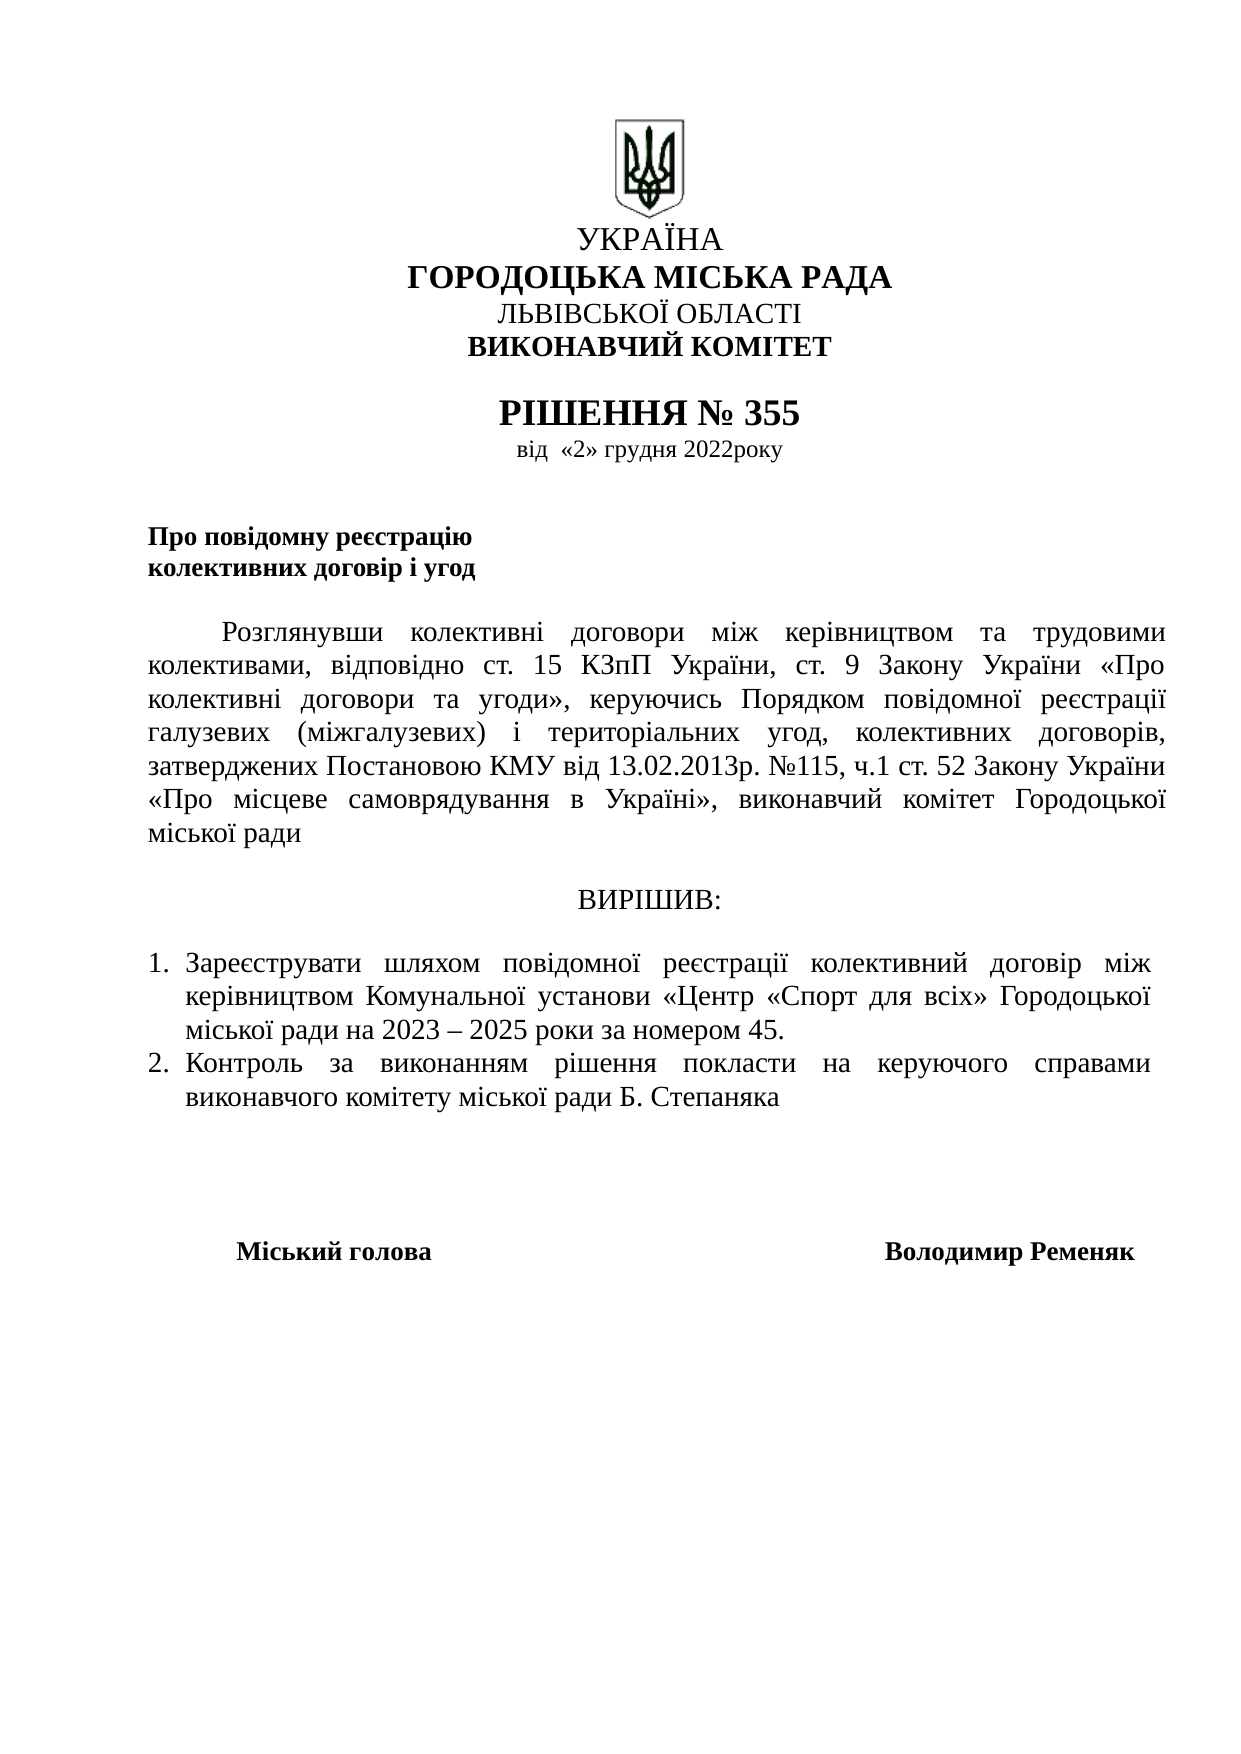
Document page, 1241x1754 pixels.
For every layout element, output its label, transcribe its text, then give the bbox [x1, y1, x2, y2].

list Зареєструвати шляхом повідомної реєстрації колективний договір між керівництвом Комунальної установи «Центр «Спорт для всіх» Городоцької міської ради на 2023 – 2025 роки за номером 45. [148, 945, 1152, 1045]
text УКРАЇНА [148, 219, 1152, 257]
text ЛЬВІВСЬКОЇ ОБЛАСТІ [148, 296, 1152, 329]
text Про повідомну реєстрацію [148, 520, 1152, 551]
text Розглянувши колективні договори між керівництвом та трудовими колективами, відповідно ст. 15 КЗпП України, ст. 9 Закону України «Про колективні договори та угоди», керуючись Порядком повідомної реєстрації галузевих (міжгалузевих) і територіальних угод, колективних договорів, затверджених Постановою КМУ від 13.02.2013р. №115, ч.1 ст. 52 Закону України «Про місцеве самоврядування в Україні», виконавчий комітет Городоцької міської ради [148, 614, 1166, 848]
text від «2» грудня 2022року [148, 434, 1152, 463]
text РІШЕННЯ № 355 [148, 391, 1152, 434]
text ВИКОНАВЧИЙ КОМІТЕТ [148, 329, 1152, 363]
text колективних договір і угод [148, 551, 1152, 582]
text ГОРОДОЦЬКА МІСЬКА РАДА [148, 257, 1152, 296]
picture [614, 118, 685, 219]
list Контроль за виконанням рішення покласти на керуючого справами виконавчого комітету міської ради Б. Степаняка [148, 1045, 1152, 1112]
text Міський голова Володимир Ременяк [148, 1235, 1152, 1266]
text ВИРІШИВ: [148, 882, 1152, 916]
